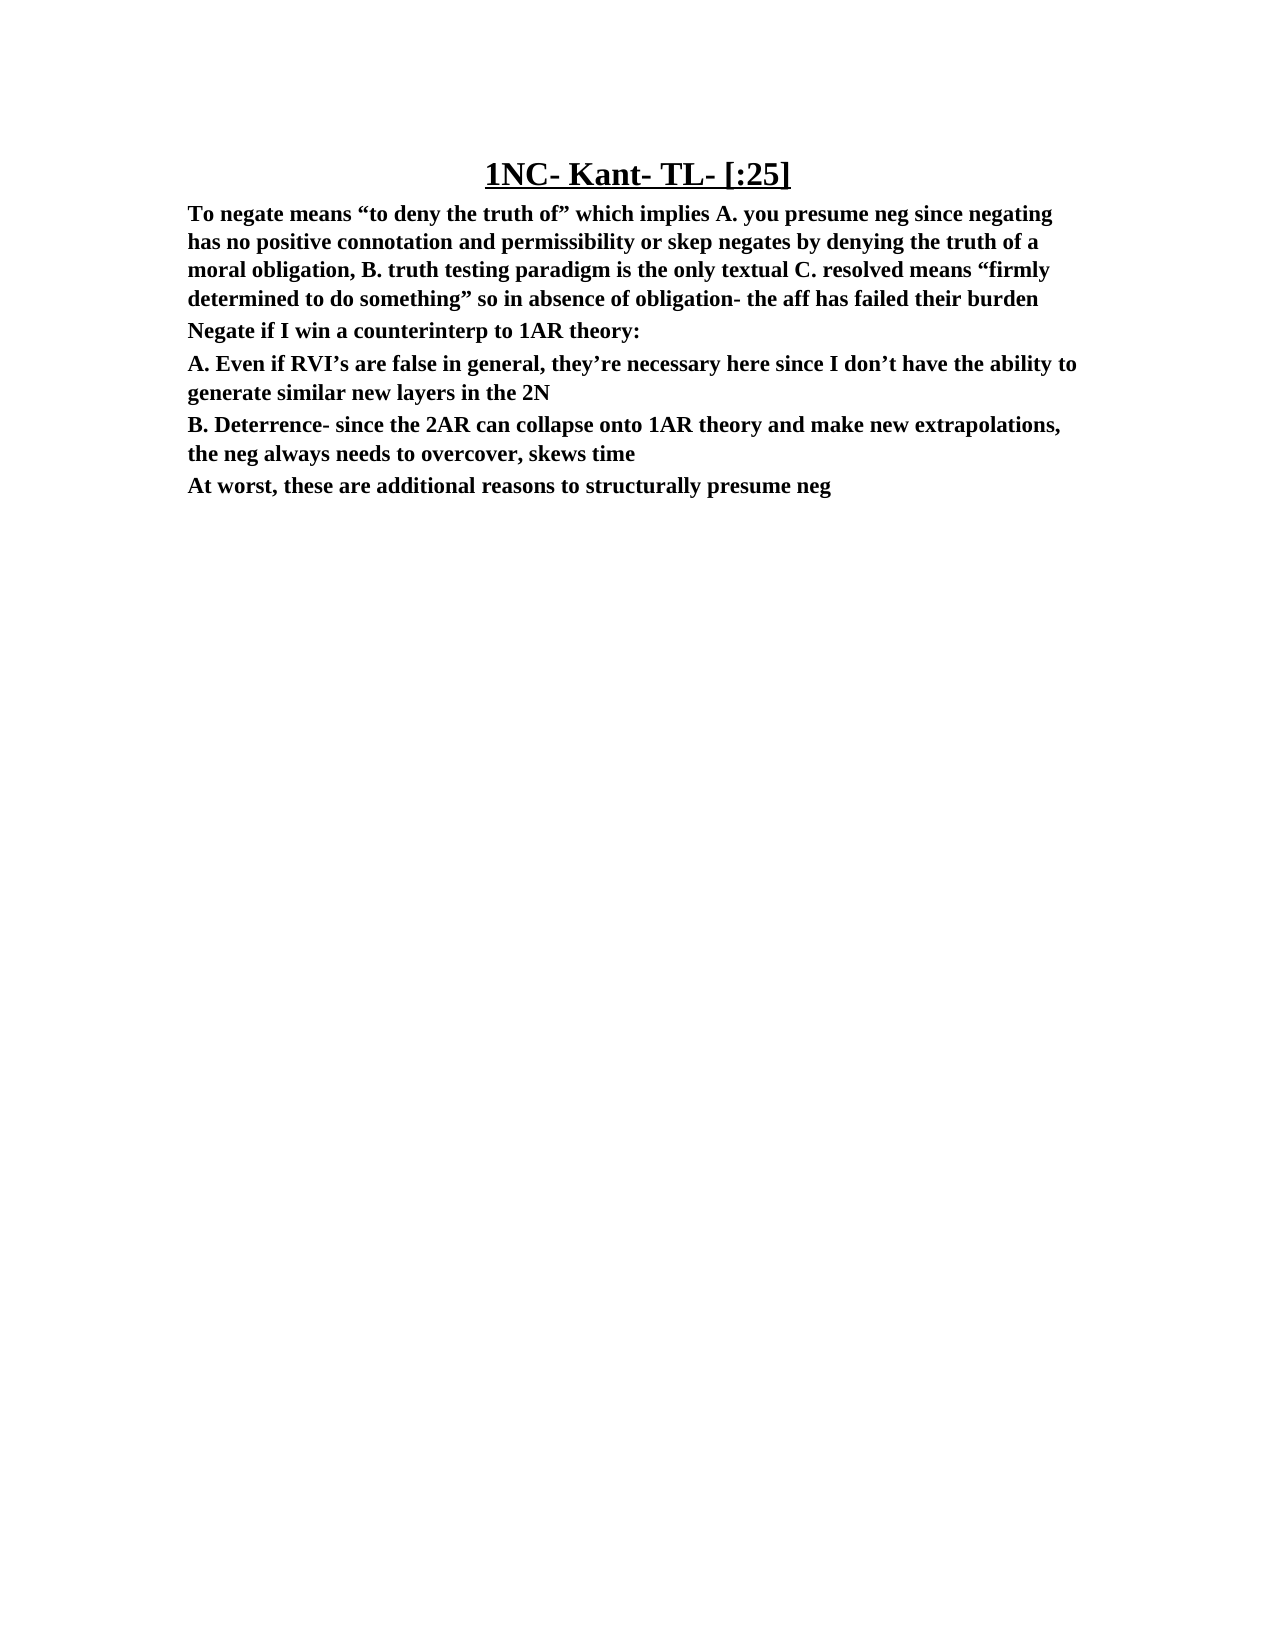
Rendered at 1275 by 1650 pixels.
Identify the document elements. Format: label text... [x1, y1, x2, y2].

subtitle 1NC- Kant- TL- [:25] [187, 154, 1087, 192]
subtitle To negate means “to deny the truth of” which implies A. you presume neg since negating has no positive connotation and permissibility or skep negates by denying the truth of a moral obligation, B. truth testing paradigm is the only textual C. resolved means “firmly determined to do something” so in absence of obligation- the aff has failed their burden [187, 200, 1087, 311]
subtitle A. Even if RVI’s are false in general, they’re necessary here since I don’t have the ability to generate similar new layers in the 2N [187, 350, 1087, 405]
subtitle Negate if I win a counterinterp to 1AR theory: [187, 318, 1087, 344]
subtitle B. Deterrence- since the 2AR can collapse onto 1AR theory and make new extrapolations, the neg always needs to overcover, skews time [187, 411, 1087, 466]
subtitle At worst, these are additional reasons to structurally presume neg [187, 472, 1087, 499]
